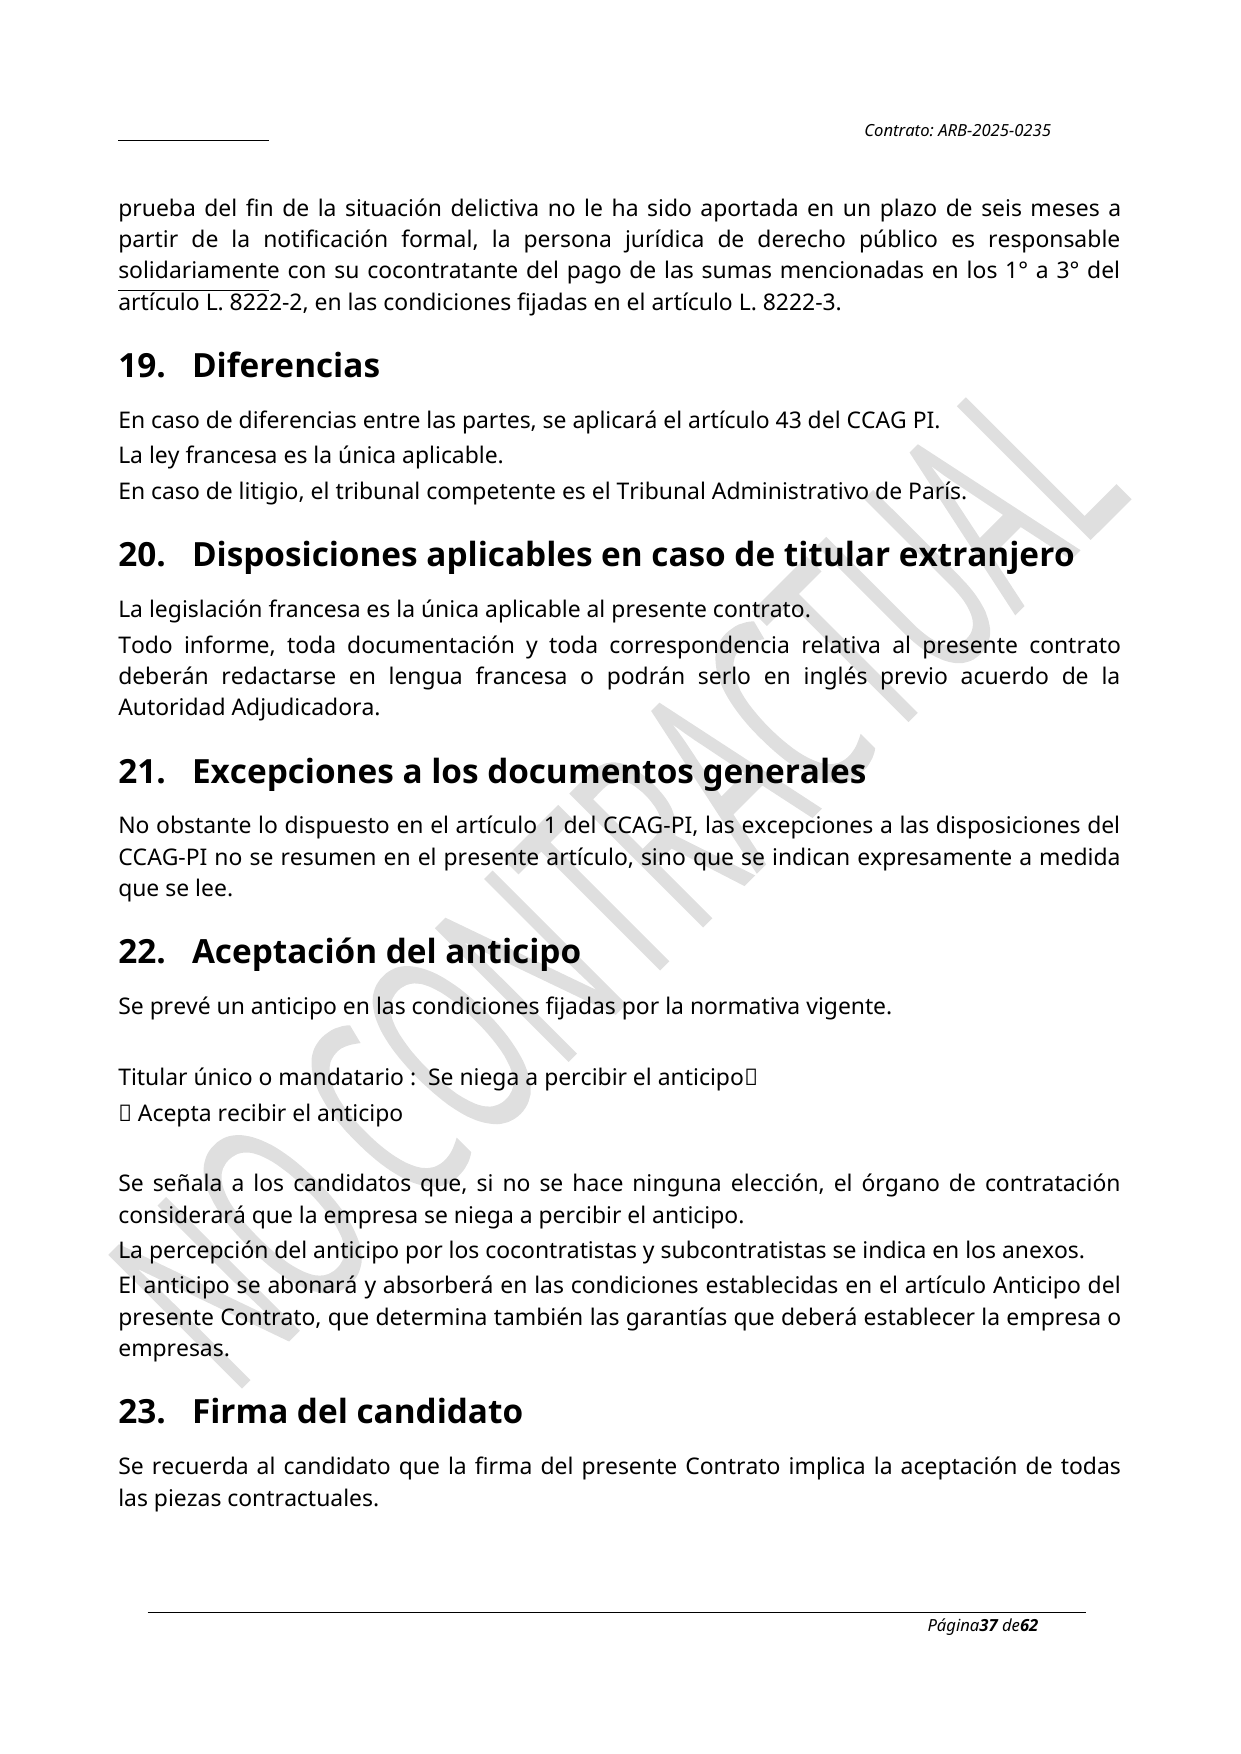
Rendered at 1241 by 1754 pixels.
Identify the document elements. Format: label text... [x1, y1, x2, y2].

text Todo informe, toda documentación y toda correspondencia relativa al presente contrato deberán redactarse en lengua francesa o podrán serlo en inglés previo acuerdo de la Autoridad Adjudicadora. [118, 629, 1122, 722]
text En caso de litigio, el tribunal competente es el Tribunal Administrativo de París. [118, 475, 1122, 506]
text Se recuerda al candidato que la firma del presente Contrato implica la aceptación de todas las piezas contractuales. [118, 1450, 1122, 1513]
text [118, 192, 1122, 317]
text Excepciones a los documentos generales [118, 747, 1122, 793]
text En caso de diferencias entre las partes, se aplicará el artículo 43 del CCAG PI. [118, 404, 1122, 435]
text Disposiciones aplicables en caso de titular extranjero [118, 531, 1122, 577]
text La percepción del anticipo por los cocontratistas y subcontratistas se indica en los anexos. [118, 1234, 1122, 1265]
text Diferencias [118, 342, 1122, 387]
text No obstante lo dispuesto en el artículo 1 del CCAG-PI, las excepciones a las disposiciones del CCAG-PI no se resumen en el presente artículo, sino que se indican expresamente a medida que se lee. [118, 809, 1122, 903]
text Se señala a los candidatos que, si no se hace ninguna elección, el órgano de contratación considerará que la empresa se niega a percibir el anticipo. [118, 1167, 1122, 1230]
text Firma del candidato [118, 1388, 1122, 1434]
text Aceptación del anticipo [118, 928, 1122, 974]
text Se prevé un anticipo en las condiciones fijadas por la normativa vigente. [118, 990, 1122, 1022]
text La ley francesa es la única aplicable. [118, 439, 1122, 471]
text  Acepta recibir el anticipo [118, 1097, 1122, 1128]
text El anticipo se abonará y absorberá en las condiciones establecidas en el artículo Anticipo del presente Contrato, que determina también las garantías que deberá establecer la empresa o empresas. [118, 1269, 1122, 1363]
text Titular único o mandatario : Se niega a percibir el anticipo [118, 1061, 1122, 1092]
text La legislación francesa es la única aplicable al presente contrato. [118, 593, 1122, 624]
